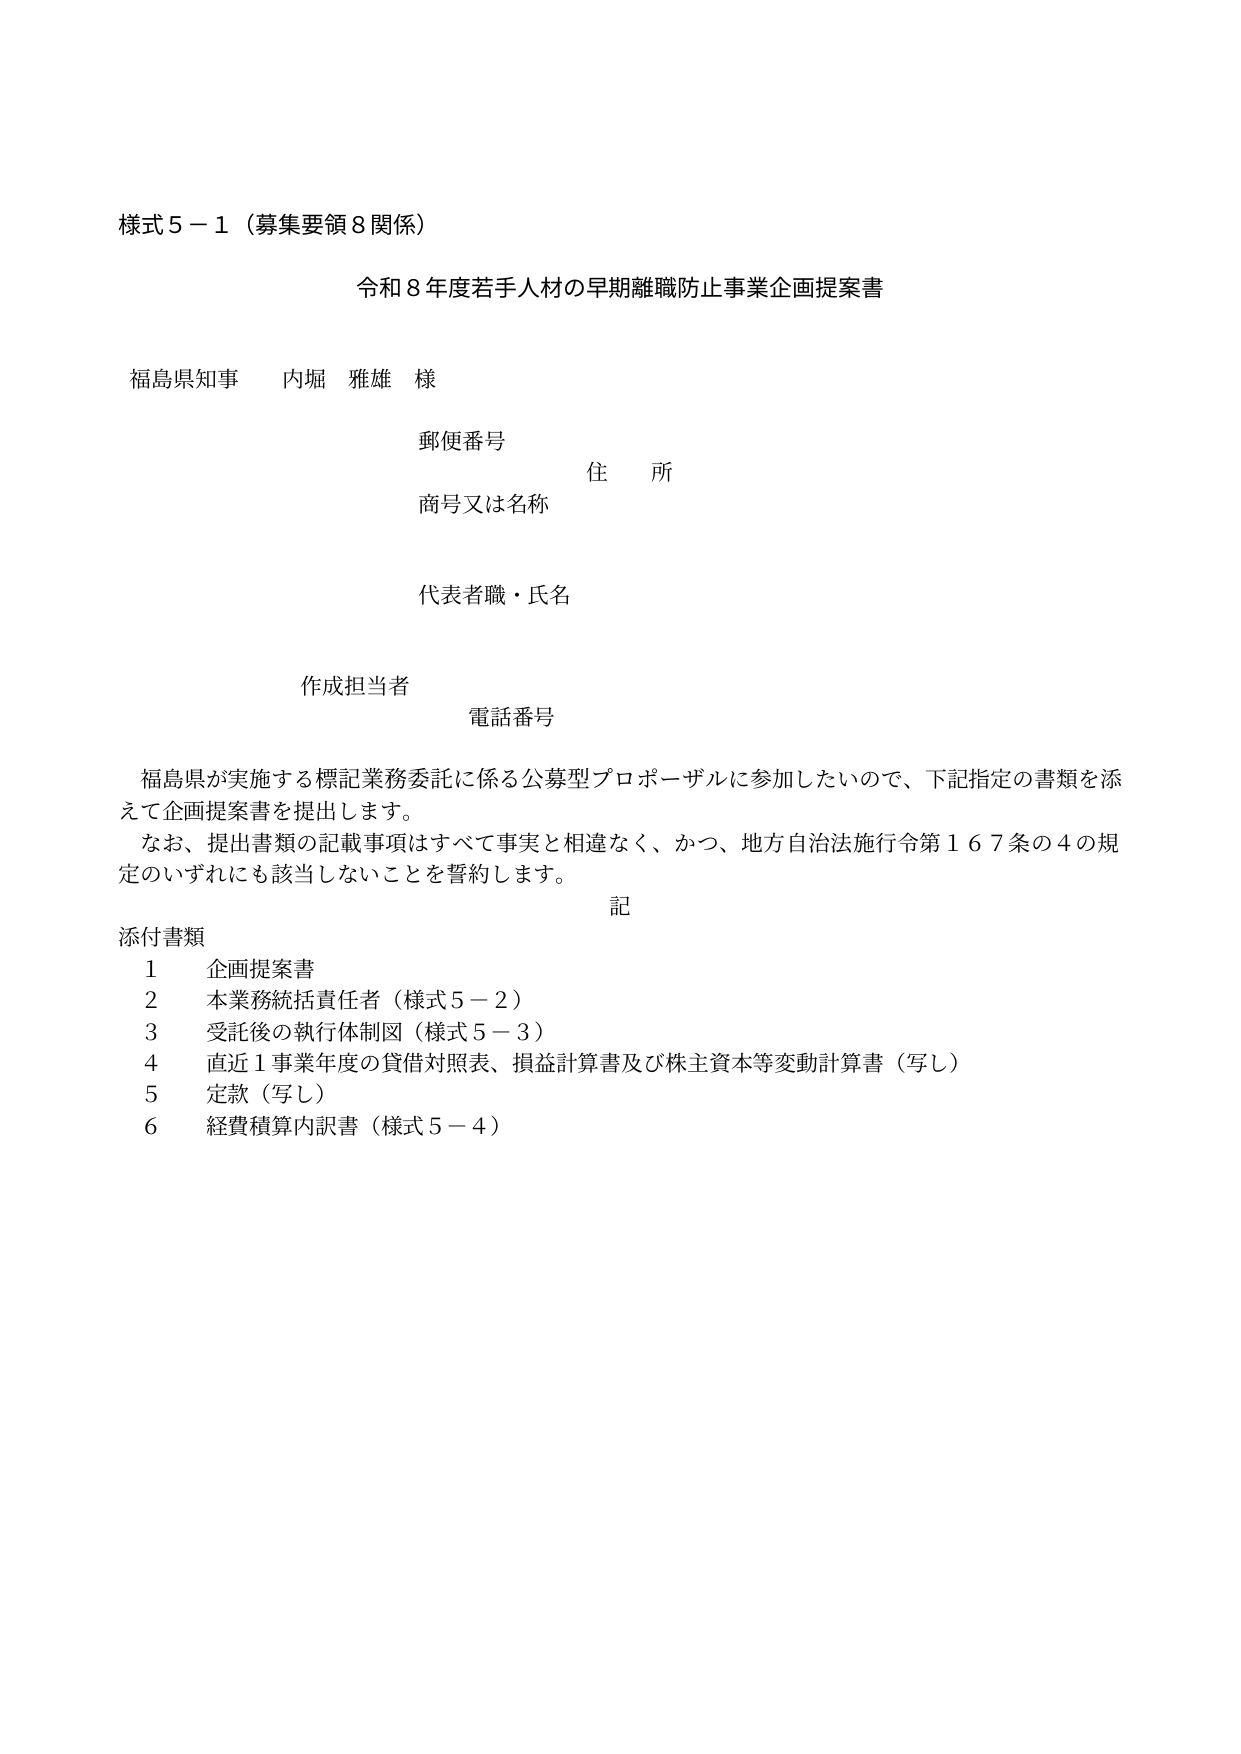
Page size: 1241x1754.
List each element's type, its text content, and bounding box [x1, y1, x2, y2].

text ６ 経費積算内訳書（様式５－４） [118, 1109, 1122, 1141]
text ５ 定款（写し） [118, 1078, 1122, 1109]
text 電話番号 [118, 700, 1122, 732]
text 商号又は名称 [236, 487, 1122, 518]
text なお、提出書類の記載事項はすべて事実と相違なく、かつ、地方自治法施行令第１６７条の４の規定のいずれにも該当しないことを誓約します。 [118, 826, 1122, 889]
text 作成担当者 [118, 669, 1122, 700]
text ３ 受託後の執行体制図（様式５－３） [118, 1015, 1122, 1046]
text 記 [118, 889, 1122, 920]
text 添付書類 [118, 920, 1122, 952]
text 福島県が実施する標記業務委託に係る公募型プロポーザルに参加したいので、下記指定の書類を添えて企画提案書を提出します。 [118, 762, 1122, 826]
text ４ 直近１事業年度の貸借対照表、損益計算書及び株主資本等変動計算書（写し） [118, 1046, 1122, 1078]
text 郵便番号 [236, 424, 1122, 455]
text 代表者職・氏名 [236, 578, 1122, 609]
text １ 企画提案書 [118, 952, 1122, 983]
text 令和８年度若手人材の早期離職防止事業企画提案書 [118, 270, 1122, 303]
subtitle 様式５－１（募集要領８関係） [118, 207, 1122, 240]
text 住 所 [236, 455, 1122, 487]
text ２ 本業務統括責任者（様式５－２） [140, 983, 1122, 1015]
text 福島県知事 内堀 雅雄 様 [118, 363, 1122, 394]
